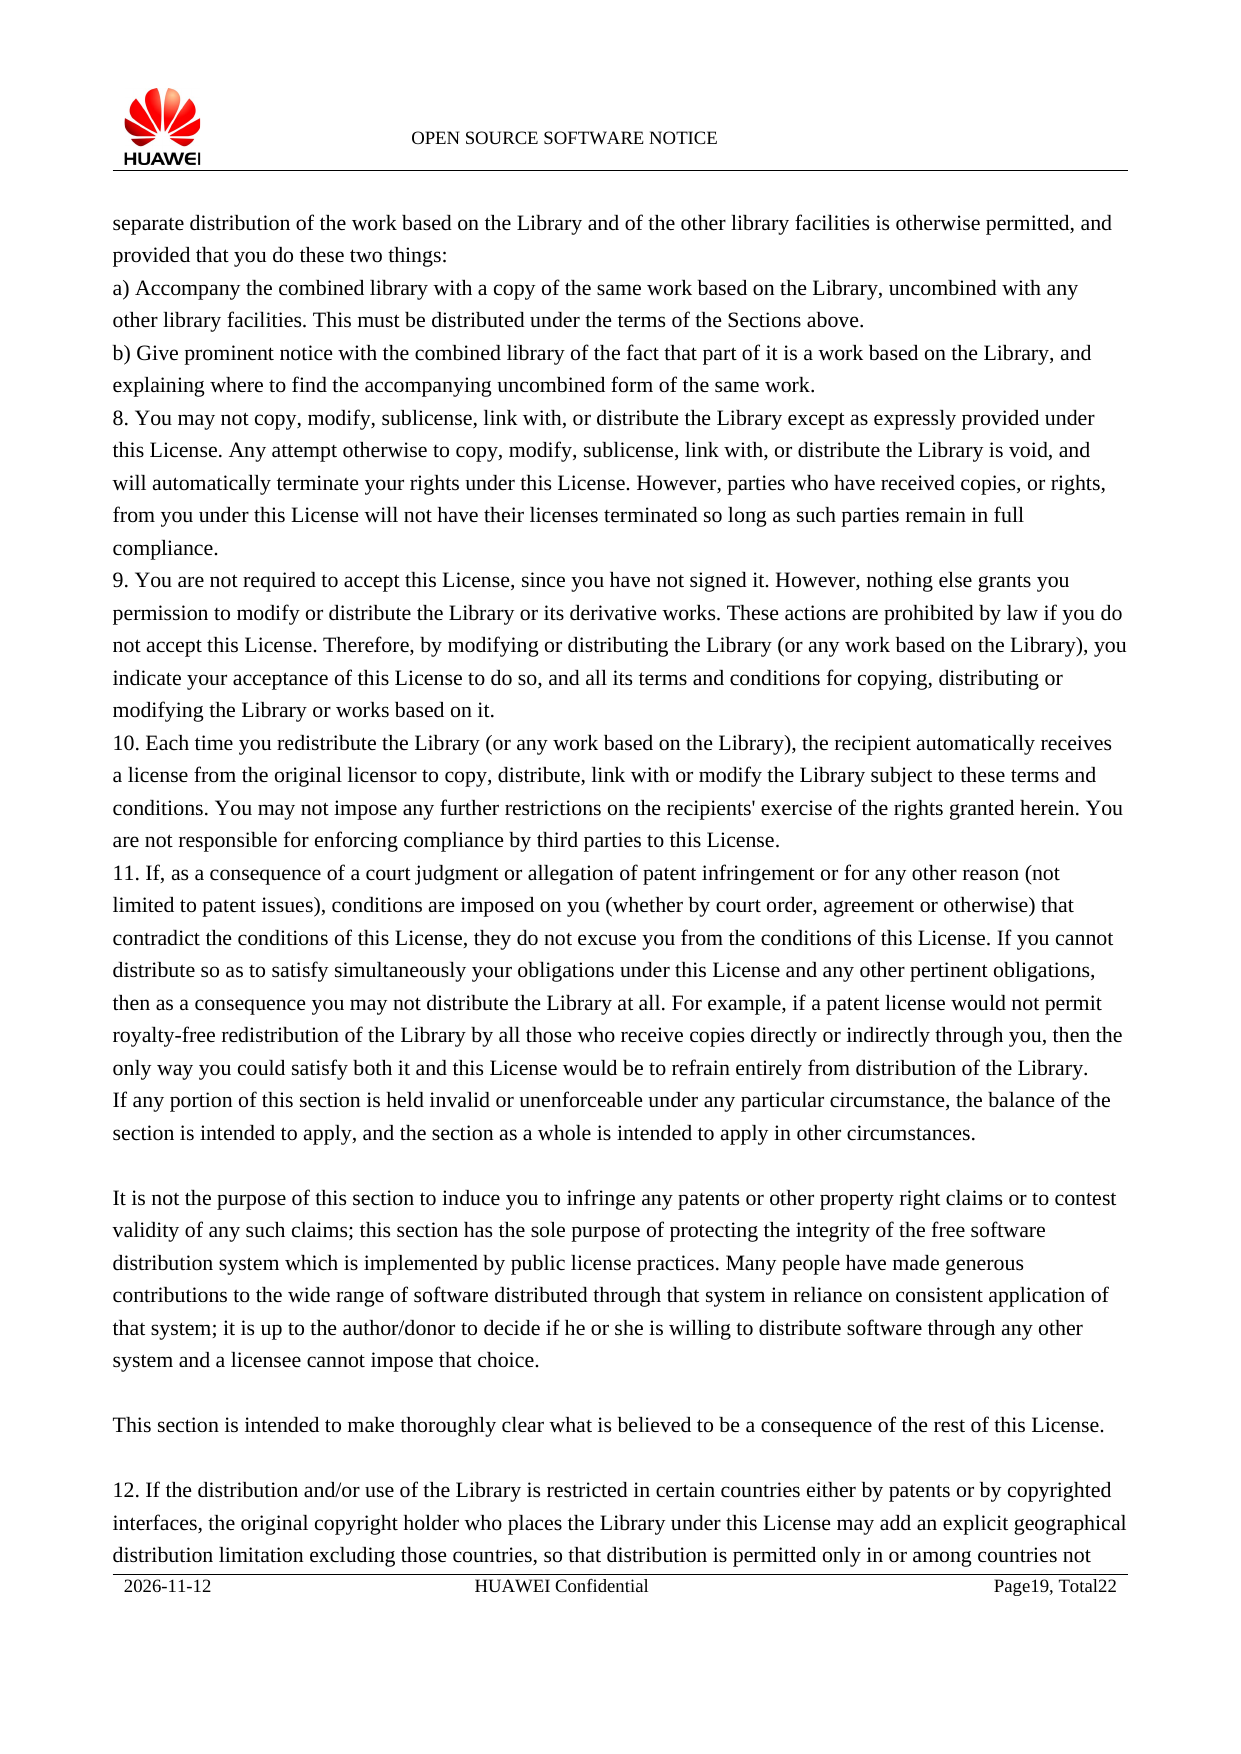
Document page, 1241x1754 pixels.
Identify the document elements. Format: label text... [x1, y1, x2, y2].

picture [124, 88, 201, 165]
